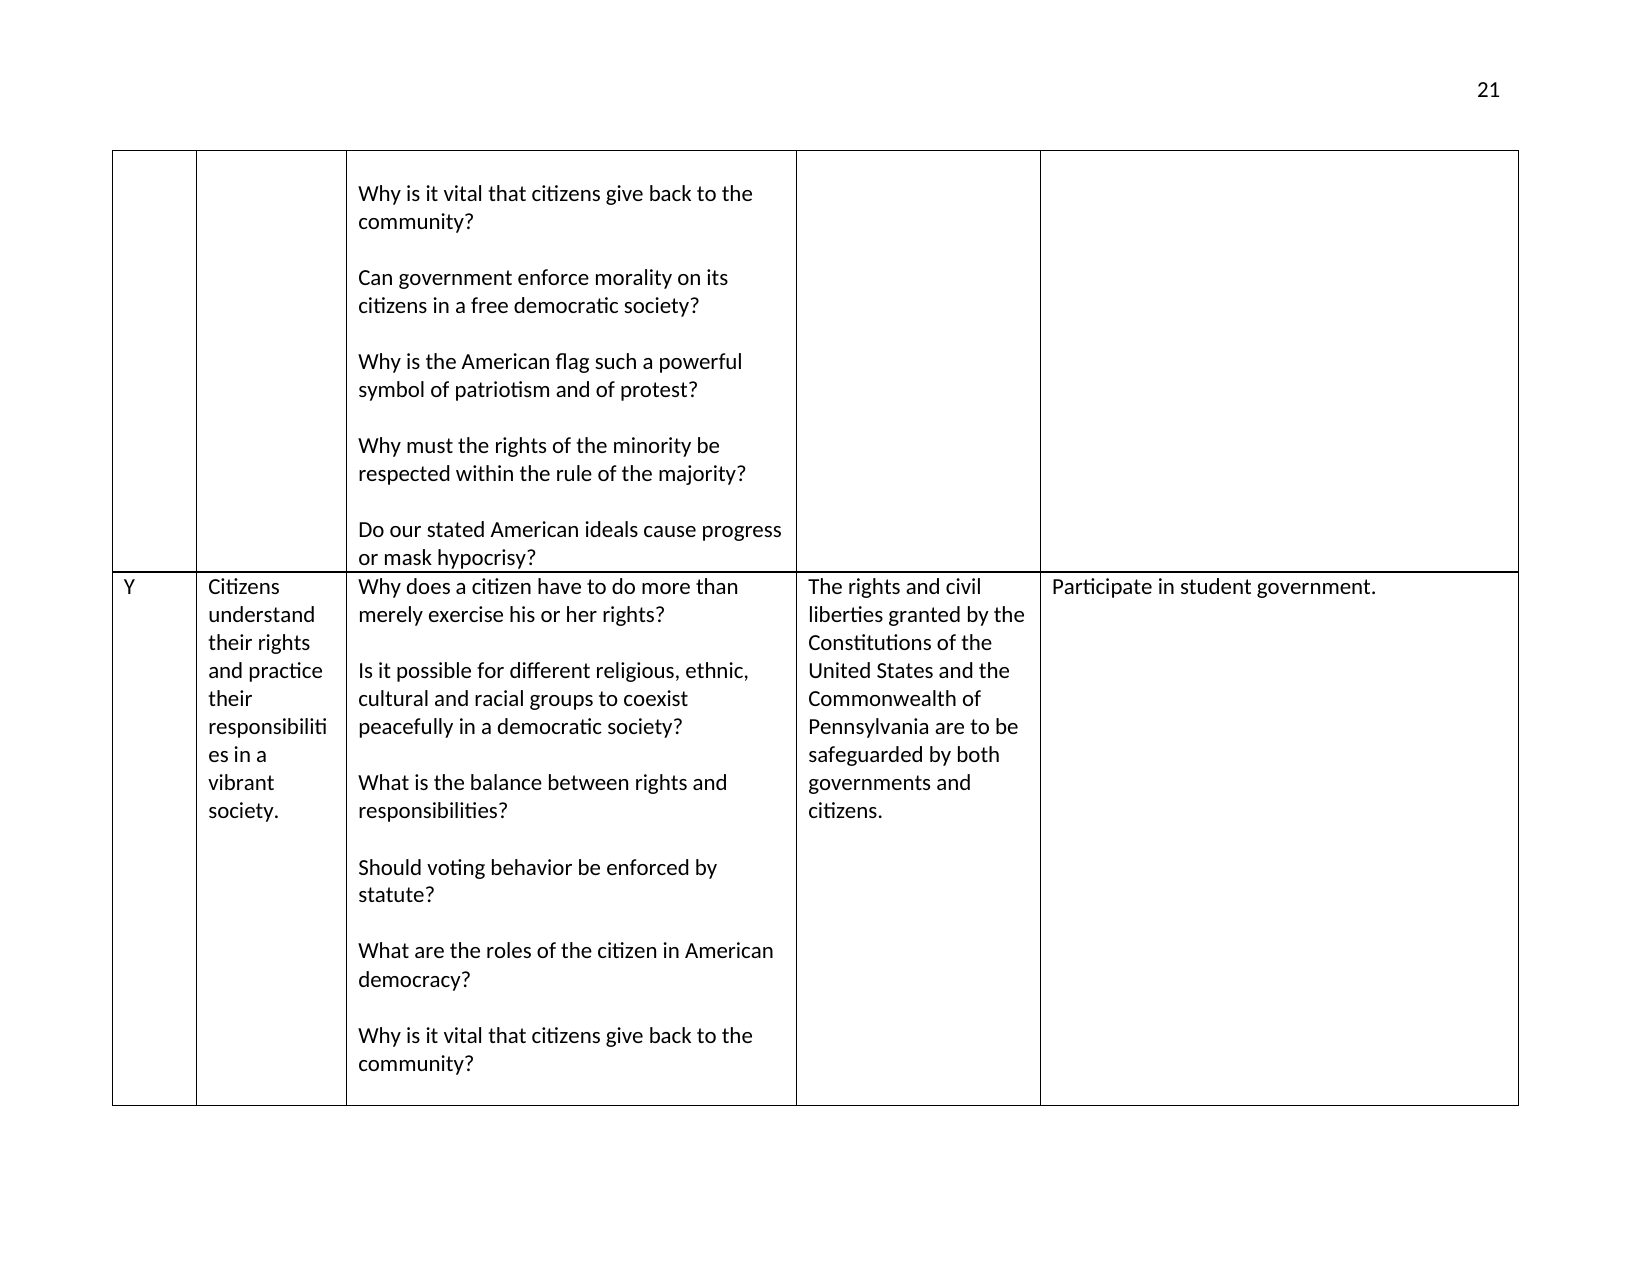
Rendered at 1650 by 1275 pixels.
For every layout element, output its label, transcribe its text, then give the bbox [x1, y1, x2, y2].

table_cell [797, 573, 1040, 1105]
table_cell X [113, 151, 196, 571]
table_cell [347, 573, 796, 1105]
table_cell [1041, 573, 1518, 1105]
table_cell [197, 573, 346, 1105]
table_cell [1041, 151, 1518, 571]
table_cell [197, 151, 346, 571]
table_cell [347, 151, 796, 571]
table_cell Y [113, 573, 196, 1105]
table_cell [797, 151, 1040, 571]
